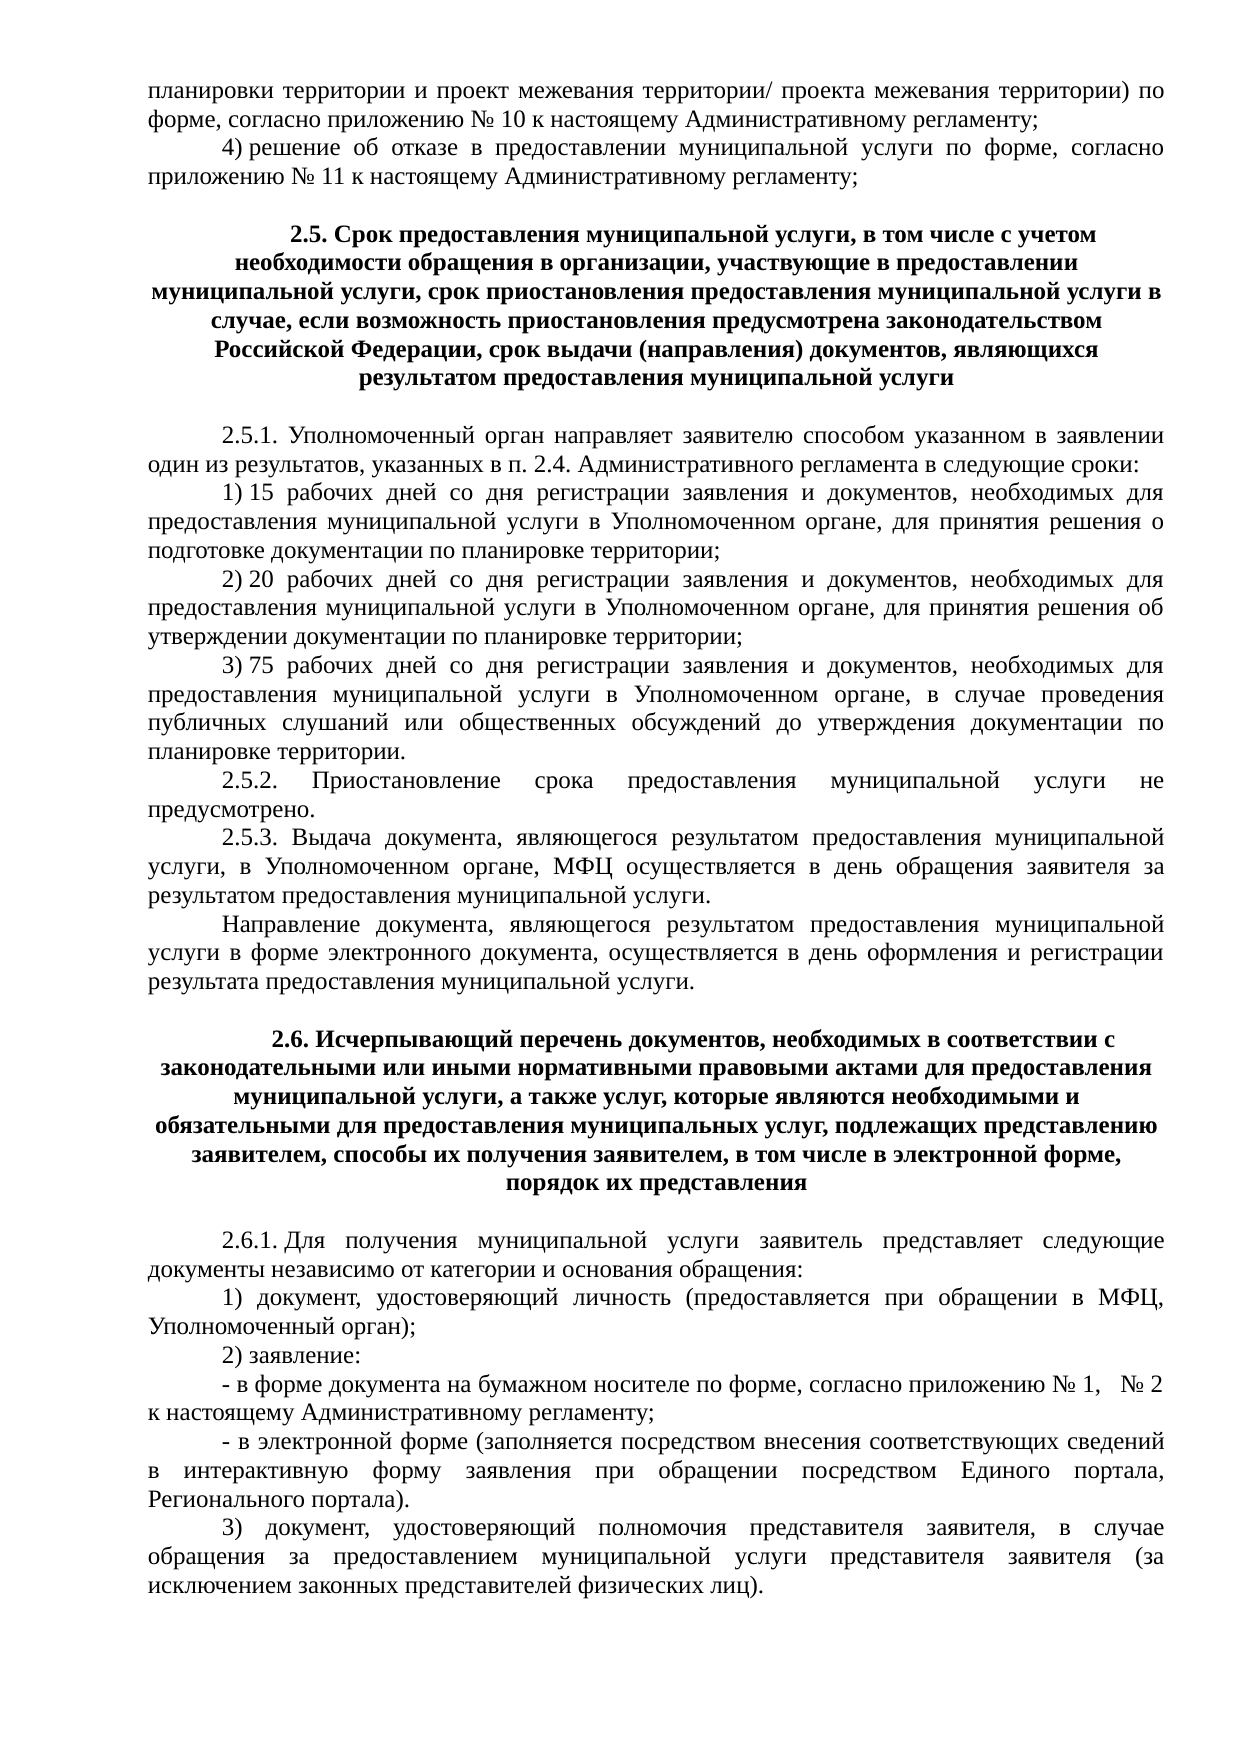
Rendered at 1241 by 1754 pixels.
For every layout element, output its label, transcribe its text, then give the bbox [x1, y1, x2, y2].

text - в электронной форме (заполняется посредством внесения соответствующих сведений в интерактивную форму заявления при обращении посредством Единого портала, Регионального портала). [148, 1426, 1165, 1512]
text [148, 75, 1165, 132]
text 1) документ, удостоверяющий личность (предоставляется при обращении в МФЦ, Уполномоченный орган); [148, 1282, 1165, 1340]
text 2) 20 рабочих дней со дня регистрации заявления и документов, необходимых для предоставления муниципальной услуги в Уполномоченном органе, для принятия решения об утверждении документации по планировке территории; [148, 564, 1165, 650]
text 2.5.2. Приостановление срока предоставления муниципальной услуги не предусмотрено. [148, 765, 1165, 822]
text 3) документ, удостоверяющий полномочия представителя заявителя, в случае обращения за предоставлением муниципальной услуги представителя заявителя (за исключением законных представителей физических лиц). [148, 1512, 1165, 1599]
text 2.6.1. Для получения муниципальной услуги заявитель представляет следующие документы независимо от категории и основания обращения: [148, 1225, 1165, 1282]
text 3) 75 рабочих дней со дня регистрации заявления и документов, необходимых для предоставления муниципальной услуги в Уполномоченном органе, в случае проведения публичных слушаний или общественных обсуждений до утверждения документации по планировке территории. [148, 650, 1165, 765]
text 2.5.1. Уполномоченный орган направляет заявителю способом указанном в заявлении один из результатов, указанных в п. 2.4. Административного регламента в следующие сроки: [148, 420, 1165, 477]
text - в форме документа на бумажном носителе по форме, согласно приложению № 1, № 2 к настоящему Административному регламенту; [148, 1369, 1165, 1426]
text Направление документа, являющегося результатом предоставления муниципальной услуги в форме электронного документа, осуществляется в день оформления и регистрации результата предоставления муниципальной услуги. [148, 909, 1165, 995]
text 2.6. Исчерпывающий перечень документов, необходимых в соответствии с законодательными или иными нормативными правовыми актами для предоставления муниципальной услуги, а также услуг, которые являются необходимыми и обязательными для предоставления муниципальных услуг, подлежащих представлению заявителем, способы их получения заявителем, в том числе в электронной форме, порядок их представления [148, 1024, 1165, 1196]
text 1) 15 рабочих дней со дня регистрации заявления и документов, необходимых для предоставления муниципальной услуги в Уполномоченном органе, для принятия решения о подготовке документации по планировке территории; [148, 477, 1165, 564]
text 2.5. Срок предоставления муниципальной услуги, в том числе с учетом необходимости обращения в организации, участвующие в предоставлении муниципальной услуги, срок приостановления предоставления муниципальной услуги в случае, если возможность приостановления предусмотрена законодательством Российской Федерации, срок выдачи (направления) документов, являющихся результатом предоставления муниципальной услуги [148, 219, 1165, 391]
text 4) решение об отказе в предоставлении муниципальной услуги по форме, согласно приложению № 11 к настоящему Административному регламенту; [148, 132, 1165, 190]
text 2.5.3. Выдача документа, являющегося результатом предоставления муниципальной услуги, в Уполномоченном органе, МФЦ осуществляется в день обращения заявителя за результатом предоставления муниципальной услуги. [148, 822, 1165, 909]
text 2) заявление: [148, 1340, 1165, 1369]
